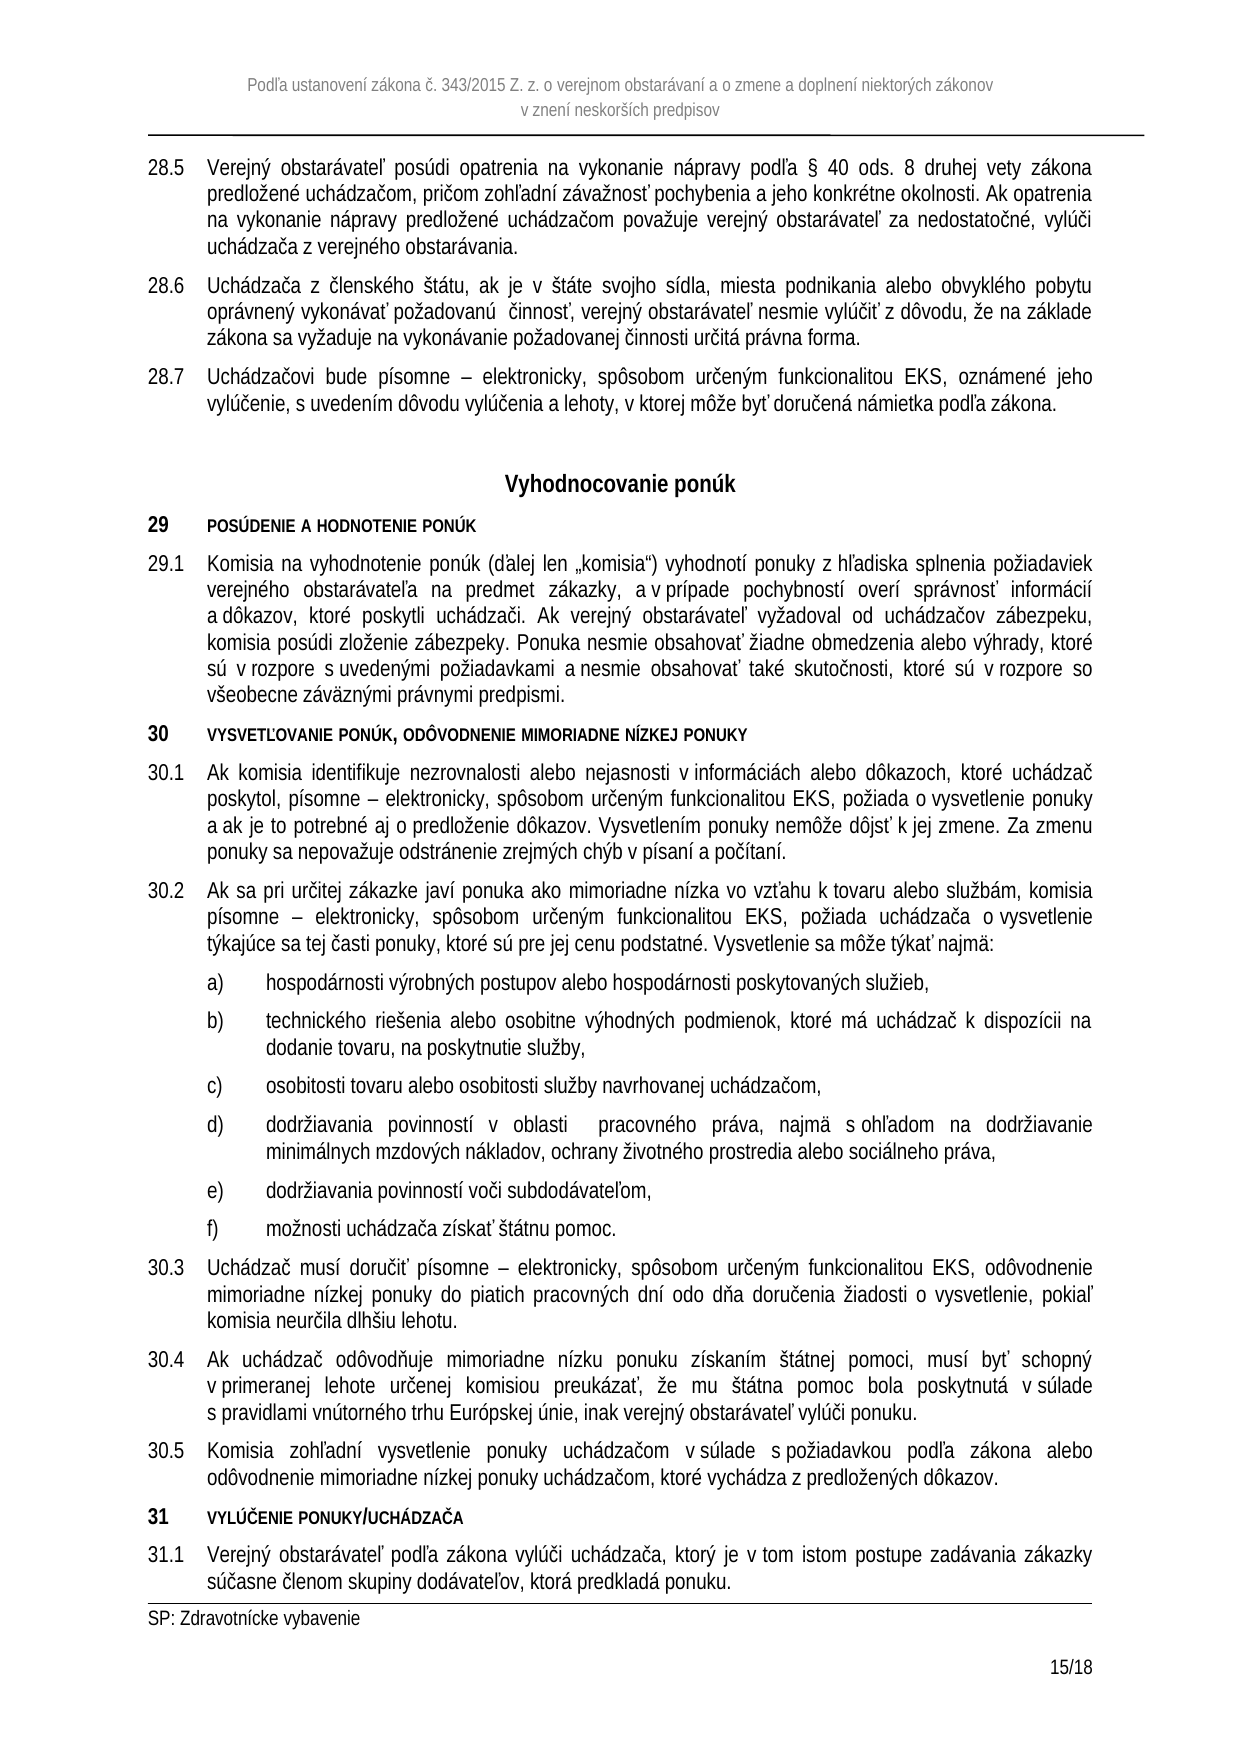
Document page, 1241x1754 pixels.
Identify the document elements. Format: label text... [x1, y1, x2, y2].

list Komisia zohľadní vysvetlenie ponuky uchádzačom v súlade s požiadavkou podľa zákona alebo odôvodnenie mimoriadne nízkej ponuky uchádzačom, ktoré vychádza z predložených dôkazov. [148, 1437, 1092, 1490]
list Uchádzač musí doručiť písomne – elektronicky, spôsobom určeným funkcionalitou EKS, odôvodnenie mimoriadne nízkej ponuky do piatich pracovných dní odo dňa doručenia žiadosti o vysvetlenie, pokiaľ komisia neurčila dlhšiu lehotu. [148, 1254, 1092, 1333]
list posúdenie a hodnotenie ponúk [148, 511, 1092, 537]
list vylúčenie ponuky/uchádzača [148, 1503, 1092, 1529]
list možnosti uchádzača získať štátnu pomoc. [207, 1215, 1092, 1242]
list Verejný obstarávateľ podľa zákona vylúči uchádzača, ktorý je v tom istom postupe zadávania zákazky súčasne členom skupiny dodávateľov, ktorá predkladá ponuku. [148, 1541, 1092, 1594]
list hospodárnosti výrobných postupov alebo hospodárnosti poskytovaných služieb, [207, 968, 1092, 995]
list technického riešenia alebo osobitne výhodných podmienok, ktoré má uchádzač k dispozícii na dodanie tovaru, na poskytnutie služby, [207, 1007, 1092, 1060]
list osobitosti tovaru alebo osobitosti služby navrhovanej uchádzačom, [207, 1072, 1092, 1099]
list Ak sa pri určitej zákazke javí ponuka ako mimoriadne nízka vo vzťahu k tovaru alebo službám, komisia písomne – elektronicky, spôsobom určeným funkcionalitou EKS, požiada uchádzača o vysvetlenie týkajúce sa tej časti ponuky, ktoré sú pre jej cenu podstatné. Vysvetlenie sa môže týkať najmä: [148, 877, 1092, 956]
text Vyhodnocovanie ponúk [148, 469, 1092, 498]
list vysvetľovanie ponúk, odôvodnenie mimoriadne nízkej ponuky [148, 720, 1092, 746]
list Uchádzača z členského štátu, ak je v štáte svojho sídla, miesta podnikania alebo obvyklého pobytu oprávnený vykonávať požadovanú činnosť, verejný obstarávateľ nesmie vylúčiť z dôvodu, že na základe zákona sa vyžaduje na vykonávanie požadovanej činnosti určitá právna forma. [148, 272, 1092, 351]
list Verejný obstarávateľ posúdi opatrenia na vykonanie nápravy podľa § 40 ods. 8 druhej vety zákona predložené uchádzačom, pričom zohľadní závažnosť pochybenia a jeho konkrétne okolnosti. Ak opatrenia na vykonanie nápravy predložené uchádzačom považuje verejný obstarávateľ za nedostatočné, vylúči uchádzača z verejného obstarávania. [148, 154, 1092, 259]
list dodržiavania povinností v oblasti pracovného práva, najmä s ohľadom na dodržiavanie minimálnych mzdových nákladov, ochrany životného prostredia alebo sociálneho práva, [207, 1111, 1092, 1164]
list Komisia na vyhodnotenie ponúk (ďalej len „komisia“) vyhodnotí ponuky z hľadiska splnenia požiadaviek verejného obstarávateľa na predmet zákazky, a v prípade pochybností overí správnosť informácií a dôkazov, ktoré poskytli uchádzači. Ak verejný obstarávateľ vyžadoval od uchádzačov zábezpeku, komisia posúdi zloženie zábezpeky. Ponuka nesmie obsahovať žiadne obmedzenia alebo výhrady, ktoré sú v rozpore s uvedenými požiadavkami a nesmie obsahovať také skutočnosti, ktoré sú v rozpore so všeobecne záväznými právnymi predpismi. [148, 549, 1092, 708]
list Uchádzačovi bude písomne – elektronicky, spôsobom určeným funkcionalitou EKS, oznámené jeho vylúčenie, s uvedením dôvodu vylúčenia a lehoty, v ktorej môže byť doručená námietka podľa zákona. [148, 363, 1092, 416]
list dodržiavania povinností voči subdodávateľom, [207, 1177, 1092, 1203]
list Ak komisia identifikuje nezrovnalosti alebo nejasnosti v informáciách alebo dôkazoch, ktoré uchádzač poskytol, písomne – elektronicky, spôsobom určeným funkcionalitou EKS, požiada o vysvetlenie ponuky a ak je to potrebné aj o predloženie dôkazov. Vysvetlením ponuky nemôže dôjsť k jej zmene. Za zmenu ponuky sa nepovažuje odstránenie zrejmých chýb v písaní a počítaní. [148, 759, 1092, 864]
list Ak uchádzač odôvodňuje mimoriadne nízku ponuku získaním štátnej pomoci, musí byť schopný v primeranej lehote určenej komisiou preukázať, že mu štátna pomoc bola poskytnutá v súlade s pravidlami vnútorného trhu Európskej únie, inak verejný obstarávateľ vylúči ponuku. [148, 1346, 1092, 1425]
